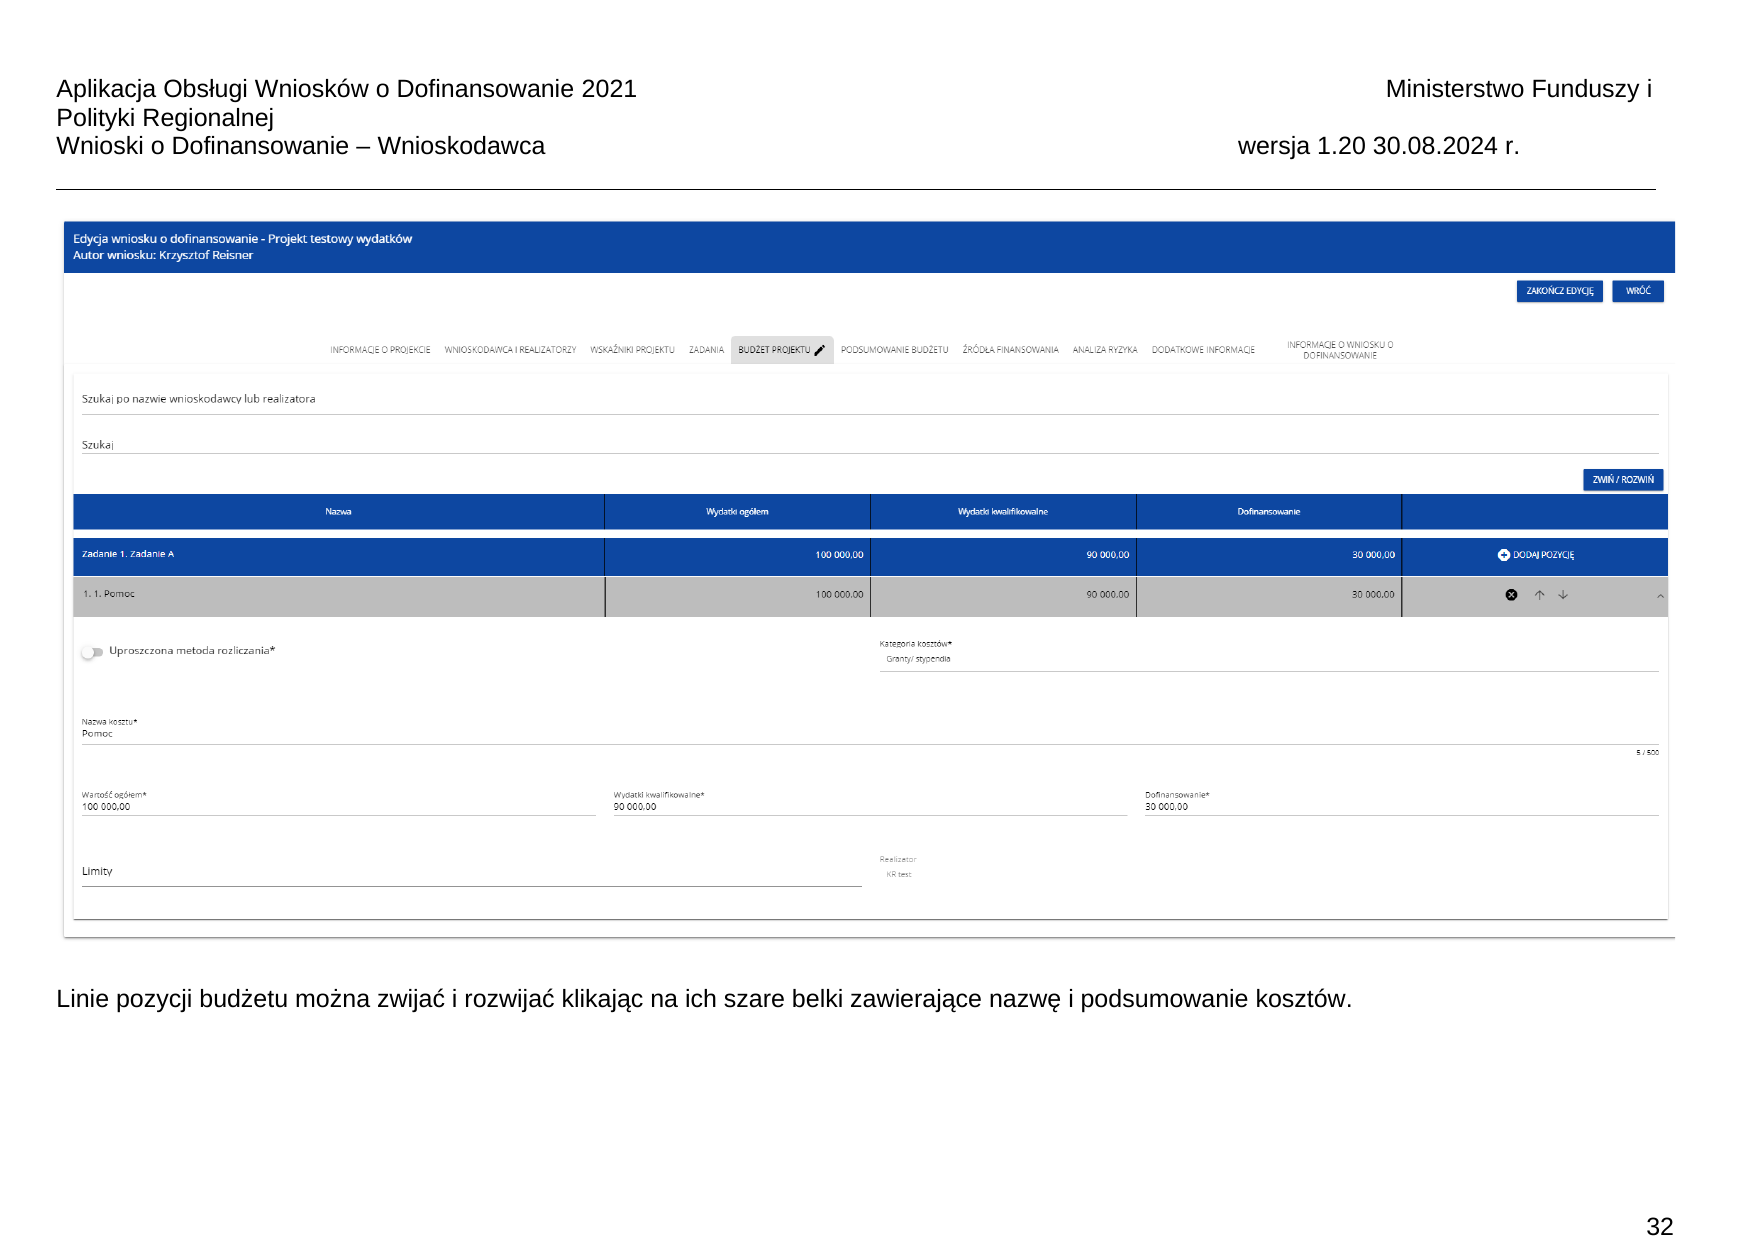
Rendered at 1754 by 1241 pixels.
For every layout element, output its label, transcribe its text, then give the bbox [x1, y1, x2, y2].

text Linie pozycji budżetu można zwijać i rozwijać klikając na ich szare belki zawierające nazwę i podsumowanie kosztów. [56, 984, 1674, 1013]
picture [56, 218, 1676, 942]
